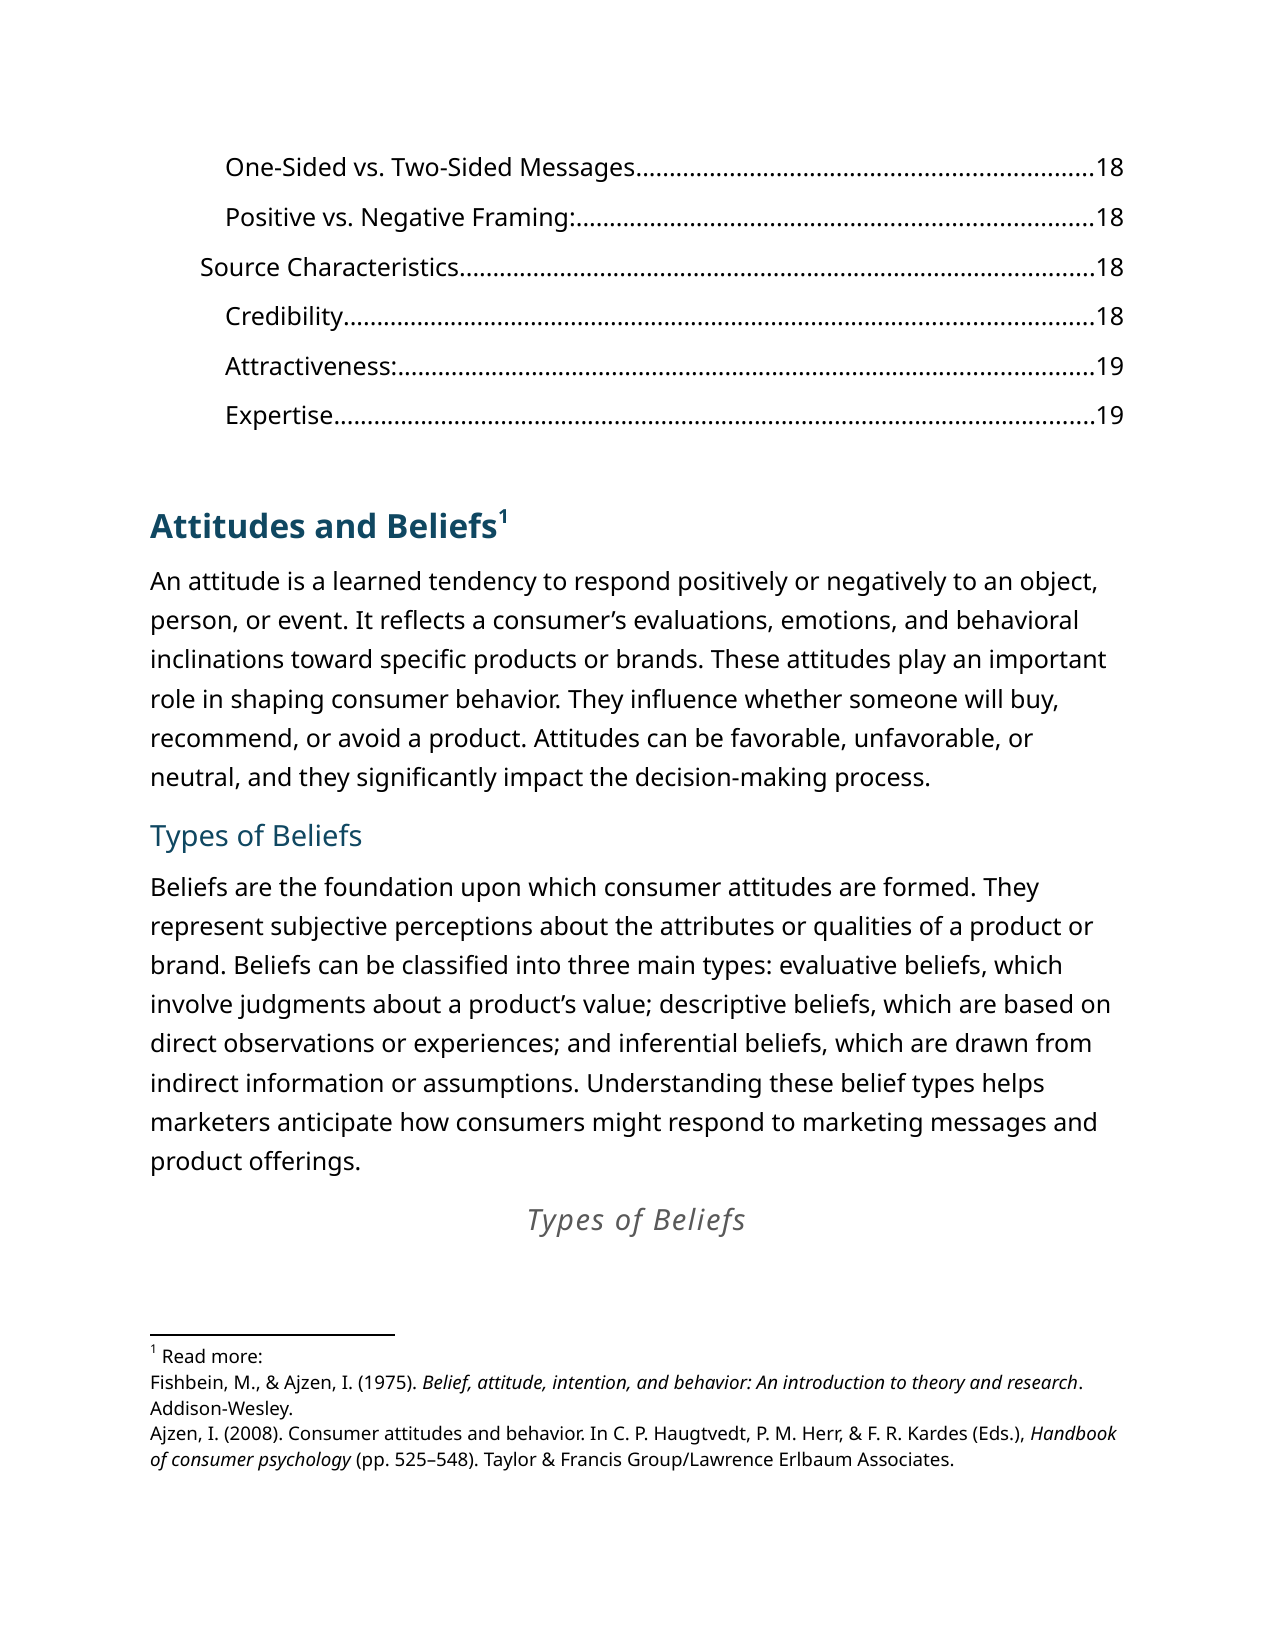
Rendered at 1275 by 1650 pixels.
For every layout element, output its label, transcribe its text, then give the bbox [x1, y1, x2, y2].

subtitle Attitudes and Beliefs [150, 503, 1125, 549]
subtitle Types of Beliefs [150, 816, 1125, 855]
text An attitude is a learned tendency to respond positively or negatively to an object, person, or event. It reflects a consumer’s evaluations, emotions, and behavioral inclinations toward specific products or brands. These attitudes play an important role in shaping consumer behavior. They influence whether someone will buy, recommend, or avoid a product. Attitudes can be favorable, unfavorable, or neutral, and they significantly impact the decision-making process. [150, 564, 1125, 794]
text Beliefs are the foundation upon which consumer attitudes are formed. They represent subjective perceptions about the attributes or qualities of a product or brand. Beliefs can be classified into three main types: evaluative beliefs, which involve judgments about a product’s value; descriptive beliefs, which are based on direct observations or experiences; and inferential beliefs, which are drawn from indirect information or assumptions. Understanding these belief types helps marketers anticipate how consumers might respond to marketing messages and product offerings. [150, 869, 1125, 1178]
subtitle Types of Beliefs [150, 1199, 1125, 1239]
